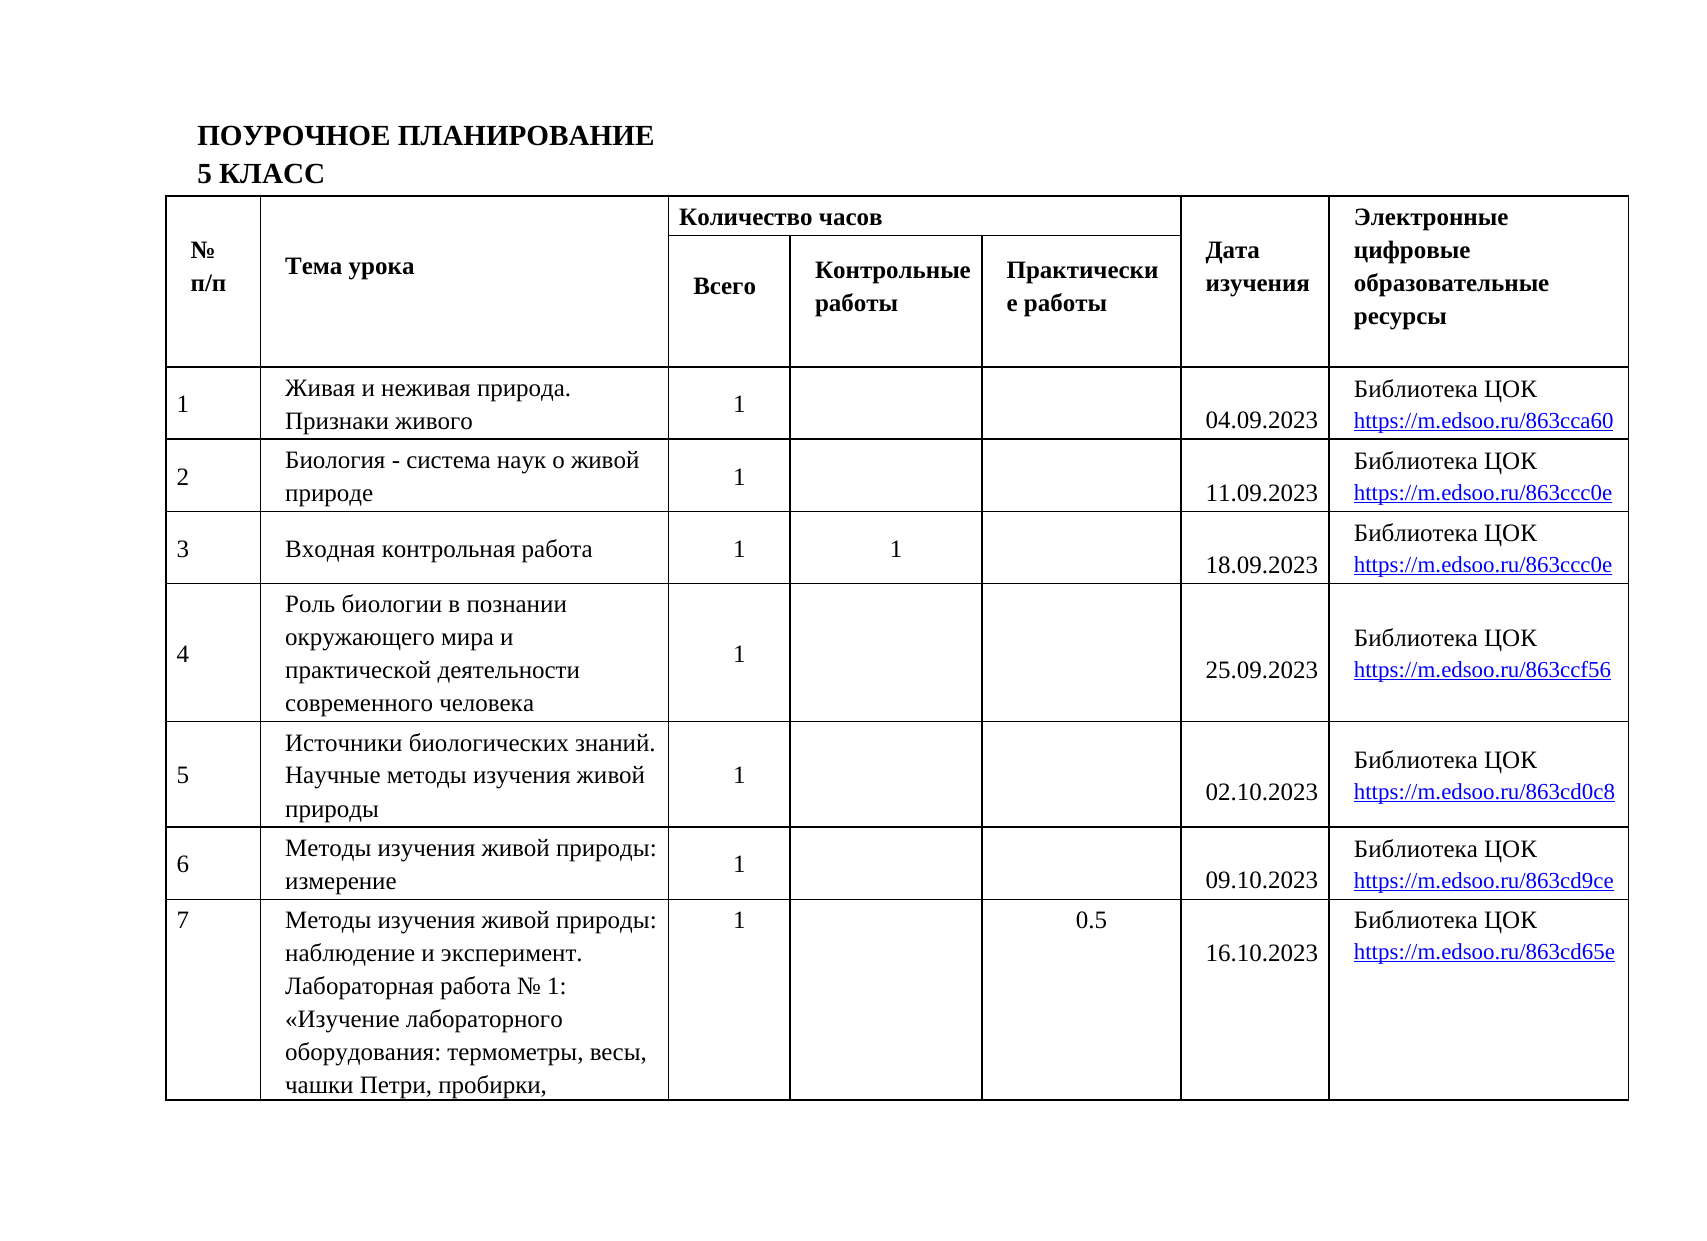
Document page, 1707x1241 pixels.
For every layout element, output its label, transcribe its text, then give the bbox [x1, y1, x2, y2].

table_cell 1 [167, 368, 260, 438]
table_cell [983, 828, 1180, 899]
table_cell 18.09.2023 [1182, 512, 1328, 582]
table_cell Источники биологических знаний. Научные методы изучения живой природы [261, 722, 668, 826]
table_cell 1 [669, 828, 789, 899]
table_cell Всего [669, 236, 789, 366]
table_cell Биология - система наук о живой природе [261, 440, 668, 511]
table_cell 16.10.2023 [1182, 900, 1328, 1099]
text 5 КЛАСС [190, 157, 1618, 190]
table_cell 1 [669, 512, 789, 582]
table_cell Живая и неживая природа. Признаки живого [261, 368, 668, 438]
table_cell [983, 440, 1180, 511]
table_cell 4 [167, 584, 260, 721]
table_header Дата изучения [1182, 197, 1328, 366]
table_header № п/п [167, 197, 260, 366]
table_cell [791, 368, 981, 438]
table_cell 04.09.2023 [1182, 368, 1328, 438]
table_cell Библиотека ЦОК https://m.edsoo.ru/863cd0c8 [1330, 722, 1628, 826]
table_cell 02.10.2023 [1182, 722, 1328, 826]
text ПОУРОЧНОЕ ПЛАНИРОВАНИЕ [190, 118, 1618, 152]
table_cell [791, 584, 981, 721]
table_cell Роль биологии в познании окружающего мира и практической деятельности современного человека [261, 584, 668, 721]
table_cell 2 [167, 440, 260, 511]
table_cell 25.09.2023 [1182, 584, 1328, 721]
table_cell Входная контрольная работа [261, 512, 668, 582]
table_cell Библиотека ЦОК https://m.edsoo.ru/863ccc0e [1330, 512, 1628, 582]
table_cell [791, 900, 981, 1099]
table_cell 1 [669, 584, 789, 721]
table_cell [261, 900, 668, 1099]
table_cell 1 [669, 900, 789, 1099]
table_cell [1330, 900, 1628, 1099]
table_cell [983, 722, 1180, 826]
table_cell 5 [167, 722, 260, 826]
table_cell [791, 722, 981, 826]
table_cell [983, 584, 1180, 721]
table_cell 1 [669, 368, 789, 438]
table_header Электронные цифровые образовательные ресурсы [1330, 197, 1628, 366]
table_cell 3 [167, 512, 260, 582]
table_cell 7 [167, 900, 260, 1099]
table_cell [791, 440, 981, 511]
table_cell Библиотека ЦОК https://m.edsoo.ru/863cca60 [1330, 368, 1628, 438]
table_header Количество часов [669, 197, 1180, 234]
table_cell Практические работы [983, 236, 1180, 366]
table_cell 1 [791, 512, 981, 582]
table_cell [791, 828, 981, 899]
table_cell [983, 512, 1180, 582]
table_header Тема урока [261, 197, 668, 366]
table_cell Библиотека ЦОК https://m.edsoo.ru/863ccc0e [1330, 440, 1628, 511]
table_cell 0.5 [983, 900, 1180, 1099]
table_cell 1 [669, 722, 789, 826]
table_cell Методы изучения живой природы: измерение [261, 828, 668, 899]
table_cell Библиотека ЦОК https://m.edsoo.ru/863ccf56 [1330, 584, 1628, 721]
table_cell 09.10.2023 [1182, 828, 1328, 899]
table_cell Контрольные работы [791, 236, 981, 366]
table_cell 11.09.2023 [1182, 440, 1328, 511]
table_cell [983, 368, 1180, 438]
table_cell Библиотека ЦОК https://m.edsoo.ru/863cd9ce [1330, 828, 1628, 899]
table_cell 1 [669, 440, 789, 511]
table_cell 6 [167, 828, 260, 899]
